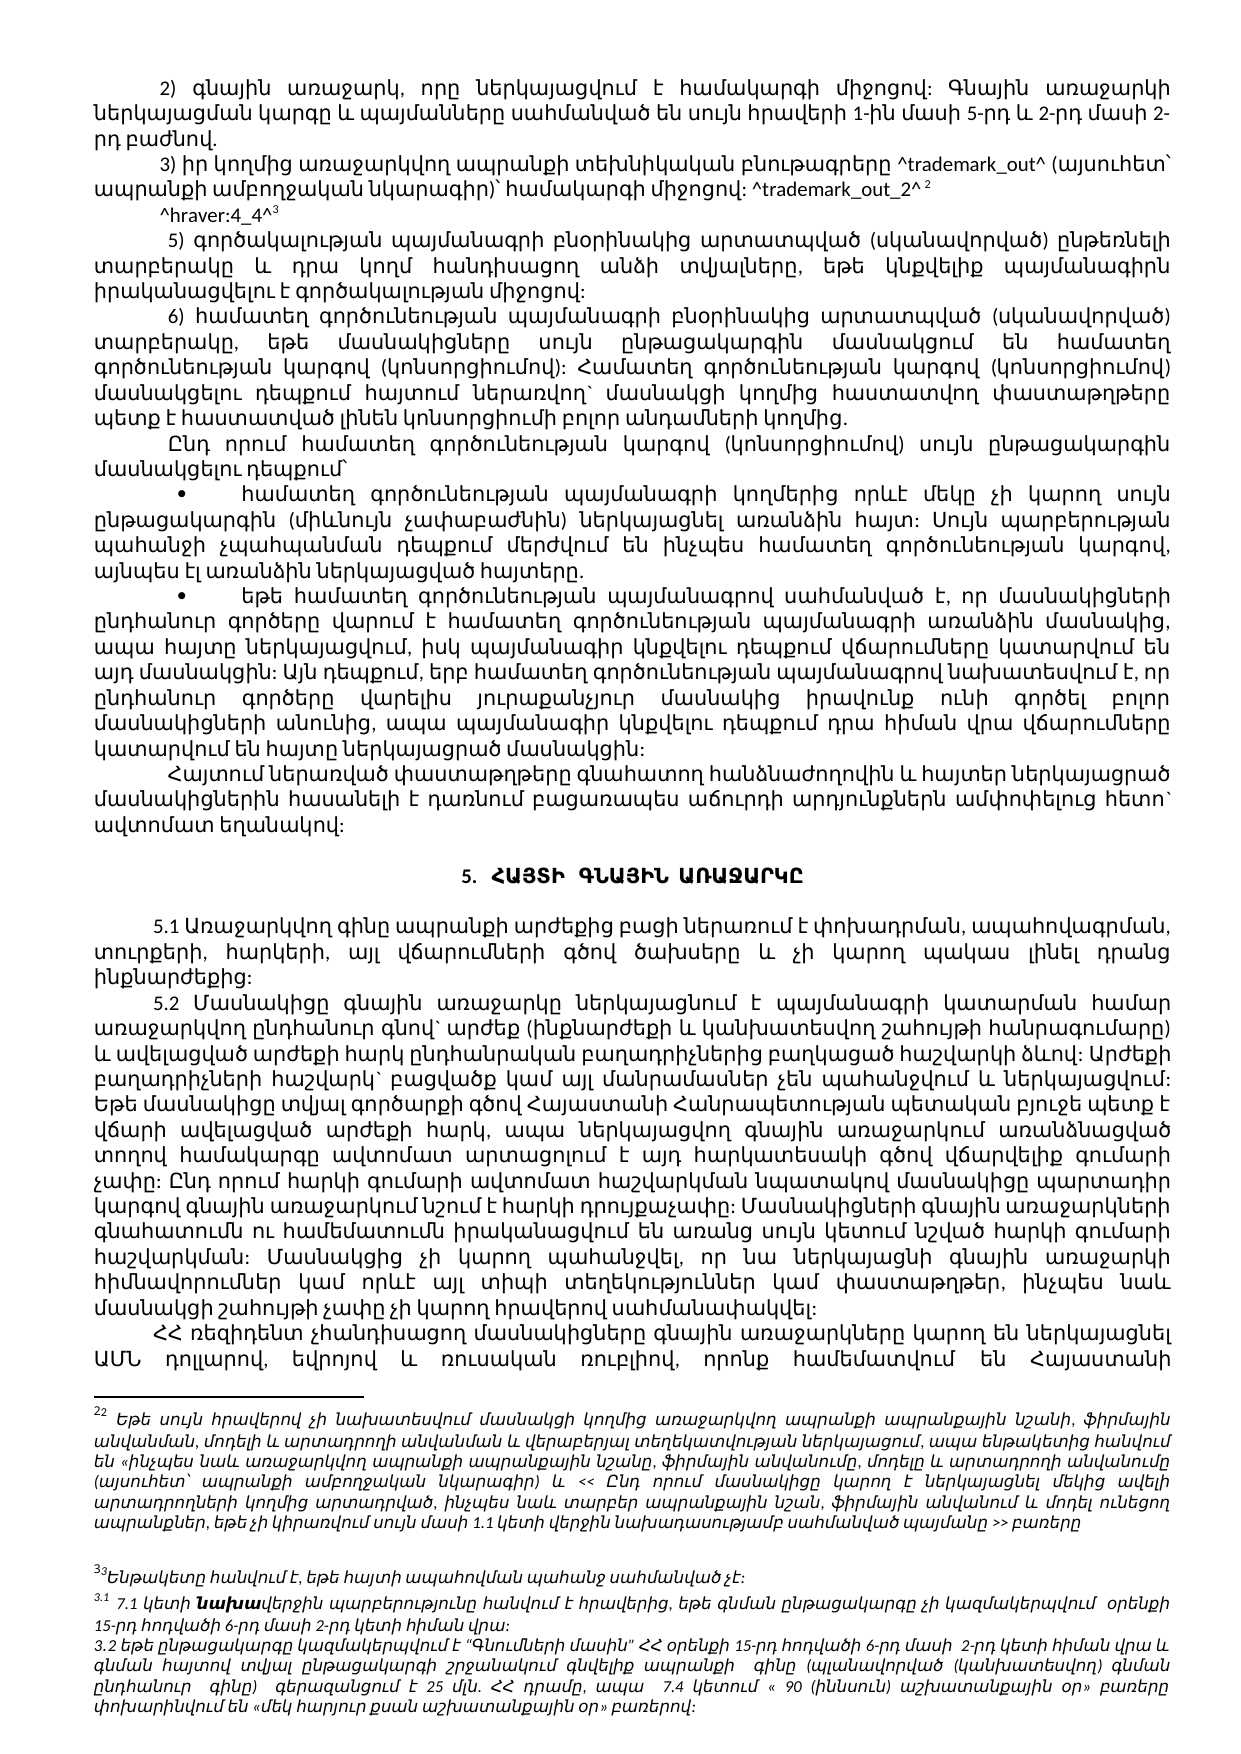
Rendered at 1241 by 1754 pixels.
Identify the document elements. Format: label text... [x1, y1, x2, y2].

text ^hraver:4_4^3 [94, 202, 1171, 227]
text 5. ՀԱՅՏԻ ԳՆԱՅԻՆ ԱՌԱՋԱՐԿԸ [94, 863, 1171, 888]
text 2) գնային առաջարկ, որը ներկայացվում է համակարգի միջոցով: Գնային առաջարկի ներկայացման կարգը և պայմանները սահմանված են սույն հրավերի 1-ին մասի 5-րդ և 2-րդ մասի 2-րդ բաժնով. [94, 75, 1171, 151]
list եթե համատեղ գործունեության պայմանագրով սահմանված է, որ մասնակիցների ընդհանուր գործերը վարում է համատեղ գործունեության պայմանագրի առանձին մասնակից, ապա հայտը ներկայացվում, իսկ պայմանագիր կնքվելու դեպքում վճարումները կատարվում են այդ մասնակցին: Այն դեպքում, երբ համատեղ գործունեության պայմանագրով նախատեսվում է, որ ընդհանուր գործերը վարելիս յուրաքանչյուր մասնակից իրավունք ունի գործել բոլոր մասնակիցների անունից, ապա պայմանագիր կնքվելու դեպքում դրա հիման վրա վճարումները կատարվում են հայտը ներկայացրած մասնակցին: [94, 583, 1171, 761]
list համատեղ գործունեության պայմանագրի կողմերից որևէ մեկը չի կարող սույն ընթացակարգին (միևնույն չափաբաժնին) ներկայացնել առանձին հայտ: Սույն պարբերության պահանջի չպահպանման դեպքում մերժվում են ինչպես համատեղ գործունեության կարգով, այնպես էլ առանձին ներկայացված հայտերը. [94, 482, 1171, 583]
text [94, 1320, 1171, 1371]
text 5.2 Մասնակիցը գնային առաջարկը ներկայացնում է պայմանագրի կատարման համար առաջարկվող ընդհանուր գնով` արժեք (ինքնարժեքի և կանխատեսվող շահույթի հանրագումարը) և ավելացված արժեքի հարկ ընդհանրական բաղադրիչներից բաղկացած հաշվարկի ձևով: Արժեքի բաղադրիչների հաշվարկ` բացվածք կամ այլ մանրամասներ չեն պահանջվում և ներկայացվում: Եթե մասնակիցը տվյալ գործարքի գծով Հայաստանի Հանրապետության պետական բյուջե պետք է վճարի ավելացված արժեքի հարկ, ապա ներկայացվող գնային առաջարկում առանձնացված տողով համակարգը ավտոմատ արտացոլում է այդ հարկատեսակի գծով վճարվելիք գումարի չափը: Ընդ որում հարկի գումարի ավտոմատ հաշվարկման նպատակով մասնակիցը պարտադիր կարգով գնային առաջարկում նշում է հարկի դրույքաչափը: Մասնակիցների գնային առաջարկների գնահատումն ու համեմատումն իրականացվում են առանց սույն կետում նշված հարկի գումարի հաշվարկման: Մասնակցից չի կարող պահանջվել, որ նա ներկայացնի գնային առաջարկի հիմնավորումներ կամ որևէ այլ տիպի տեղեկություններ կամ փաստաթղթեր, ինչպես նաև մասնակցի շահույթի չափը չի կարող հրավերով սահմանափակվել: [94, 990, 1171, 1320]
text Հայտում ներառված փաստաթղթերը գնահատող հանձնաժողովին և հայտեր ներկայացրած մասնակիցներին հասանելի է դառնում բացառապես աճուրդի արդյունքներն ամփոփելուց հետո` ավտոմատ եղանակով: [94, 761, 1171, 837]
text 5.1 Առաջարկվող գինը ապրանքի արժեքից բացի ներառում է փոխադրման, ապահովագրման, տուրքերի, հարկերի, այլ վճարումների գծով ծախսերը և չի կարող պակաս լինել դրանց ինքնարժեքից: [94, 914, 1171, 990]
text Ընդ որում համատեղ գործունեության կարգով (կոնսորցիումով) սույն ընթացակարգին մասնակցելու դեպքում՝ [94, 431, 1171, 482]
text 3) իր կողմից առաջարկվող ապրանքի տեխնիկական բնութագրերը ^trademark_out^ (այսուհետ՝ ապրանքի ամբողջական նկարագիր)՝ համակարգի միջոցով: ^trademark_out_2^ 2 [94, 151, 1171, 202]
text 6) համատեղ գործունեության պայմանագրի բնօրինակից արտատպված (սկանավորված) տարբերակը, եթե մասնակիցները սույն ընթացակարգին մասնակցում են համատեղ գործունեության կարգով (կոնսորցիումով): Համատեղ գործունեության կարգով (կոնսորցիումով) մասնակցելու դեպքում հայտում ներառվող` մասնակցի կողմից հաստատվող փաստաթղթերը պետք է հաստատված լինեն կոնսորցիումի բոլոր անդամների կողմից. [94, 304, 1171, 431]
text 5) գործակալության պայմանագրի բնօրինակից արտատպված (սկանավորված) ընթեռնելի տարբերակը և դրա կողմ հանդիսացող անձի տվյալները, եթե կնքվելիք պայմանագիրն իրականացվելու է գործակալության միջոցով: [94, 227, 1171, 304]
